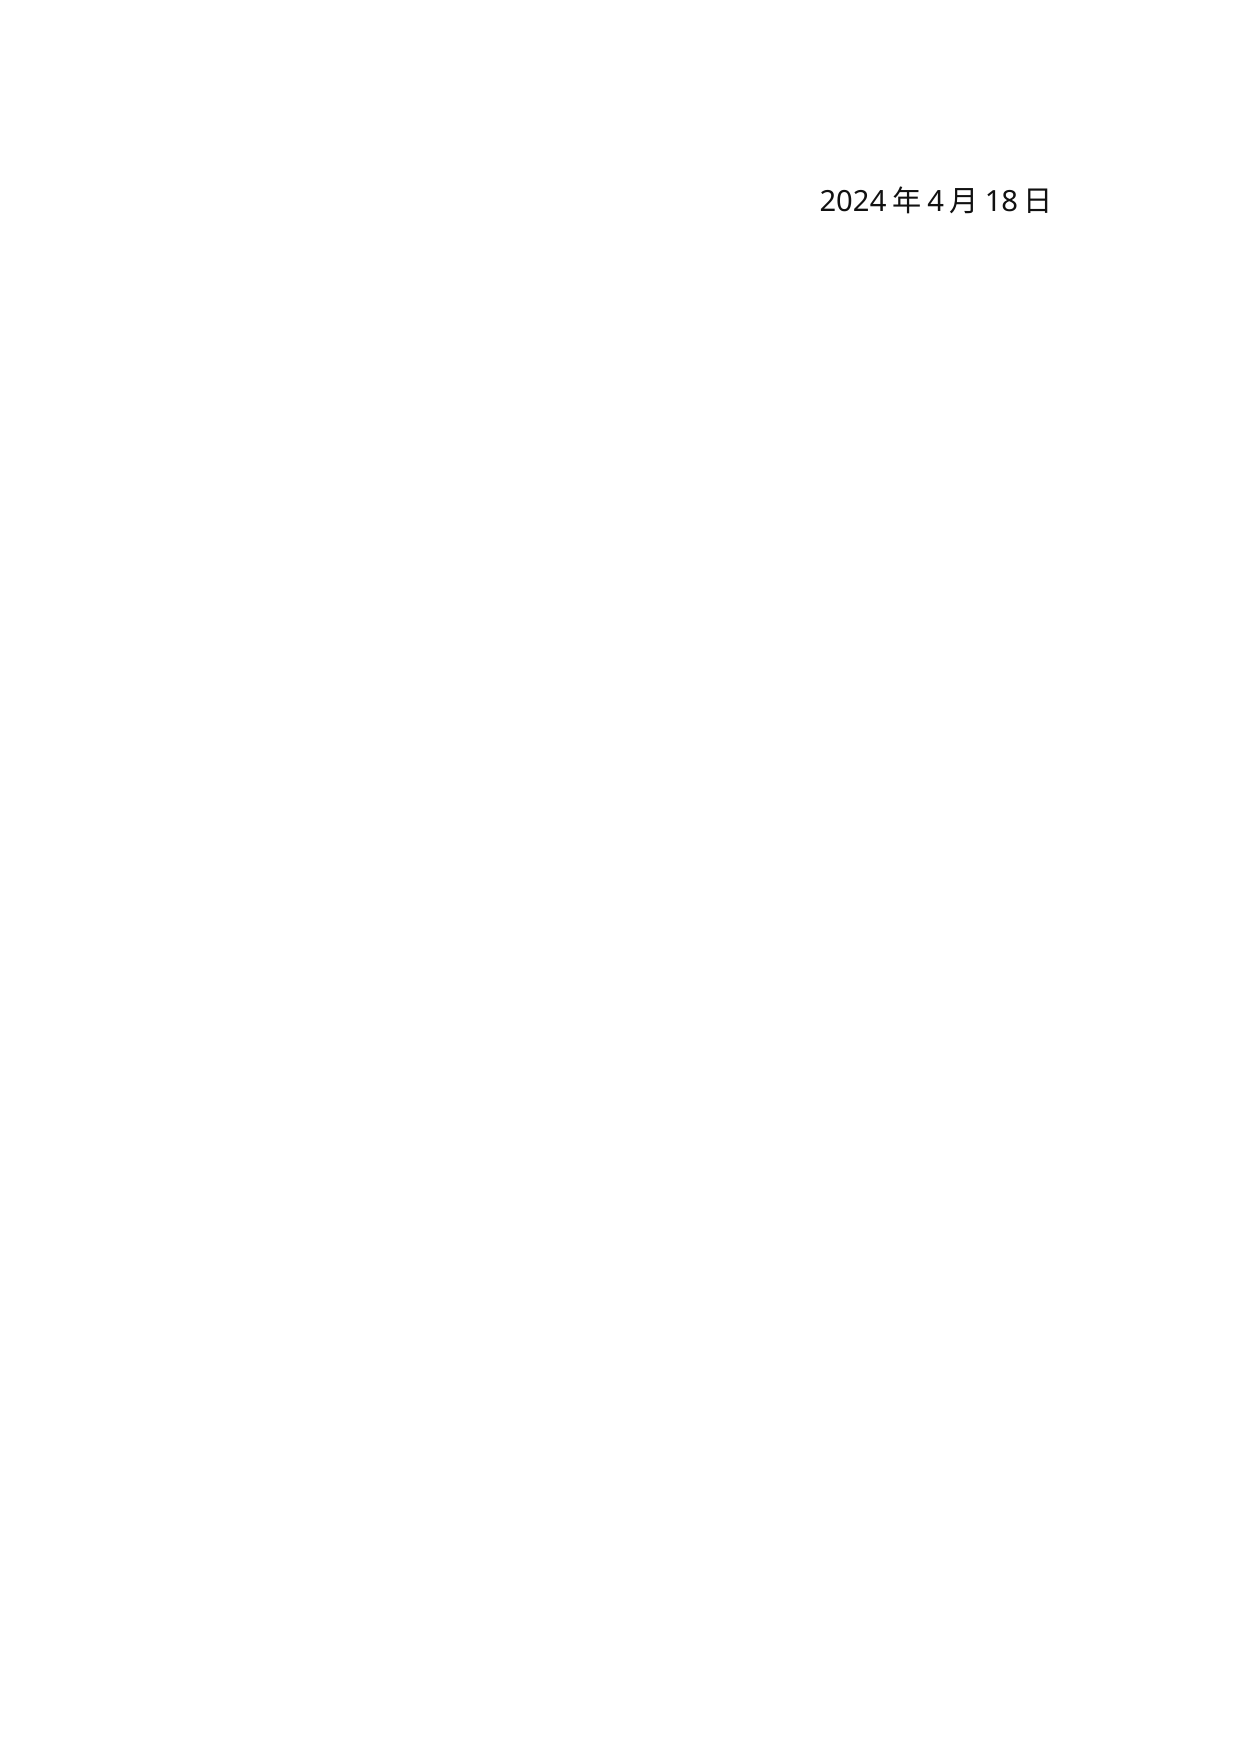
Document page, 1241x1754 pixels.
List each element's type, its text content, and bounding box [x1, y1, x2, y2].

text 2024年4月18日 [187, 162, 1053, 220]
